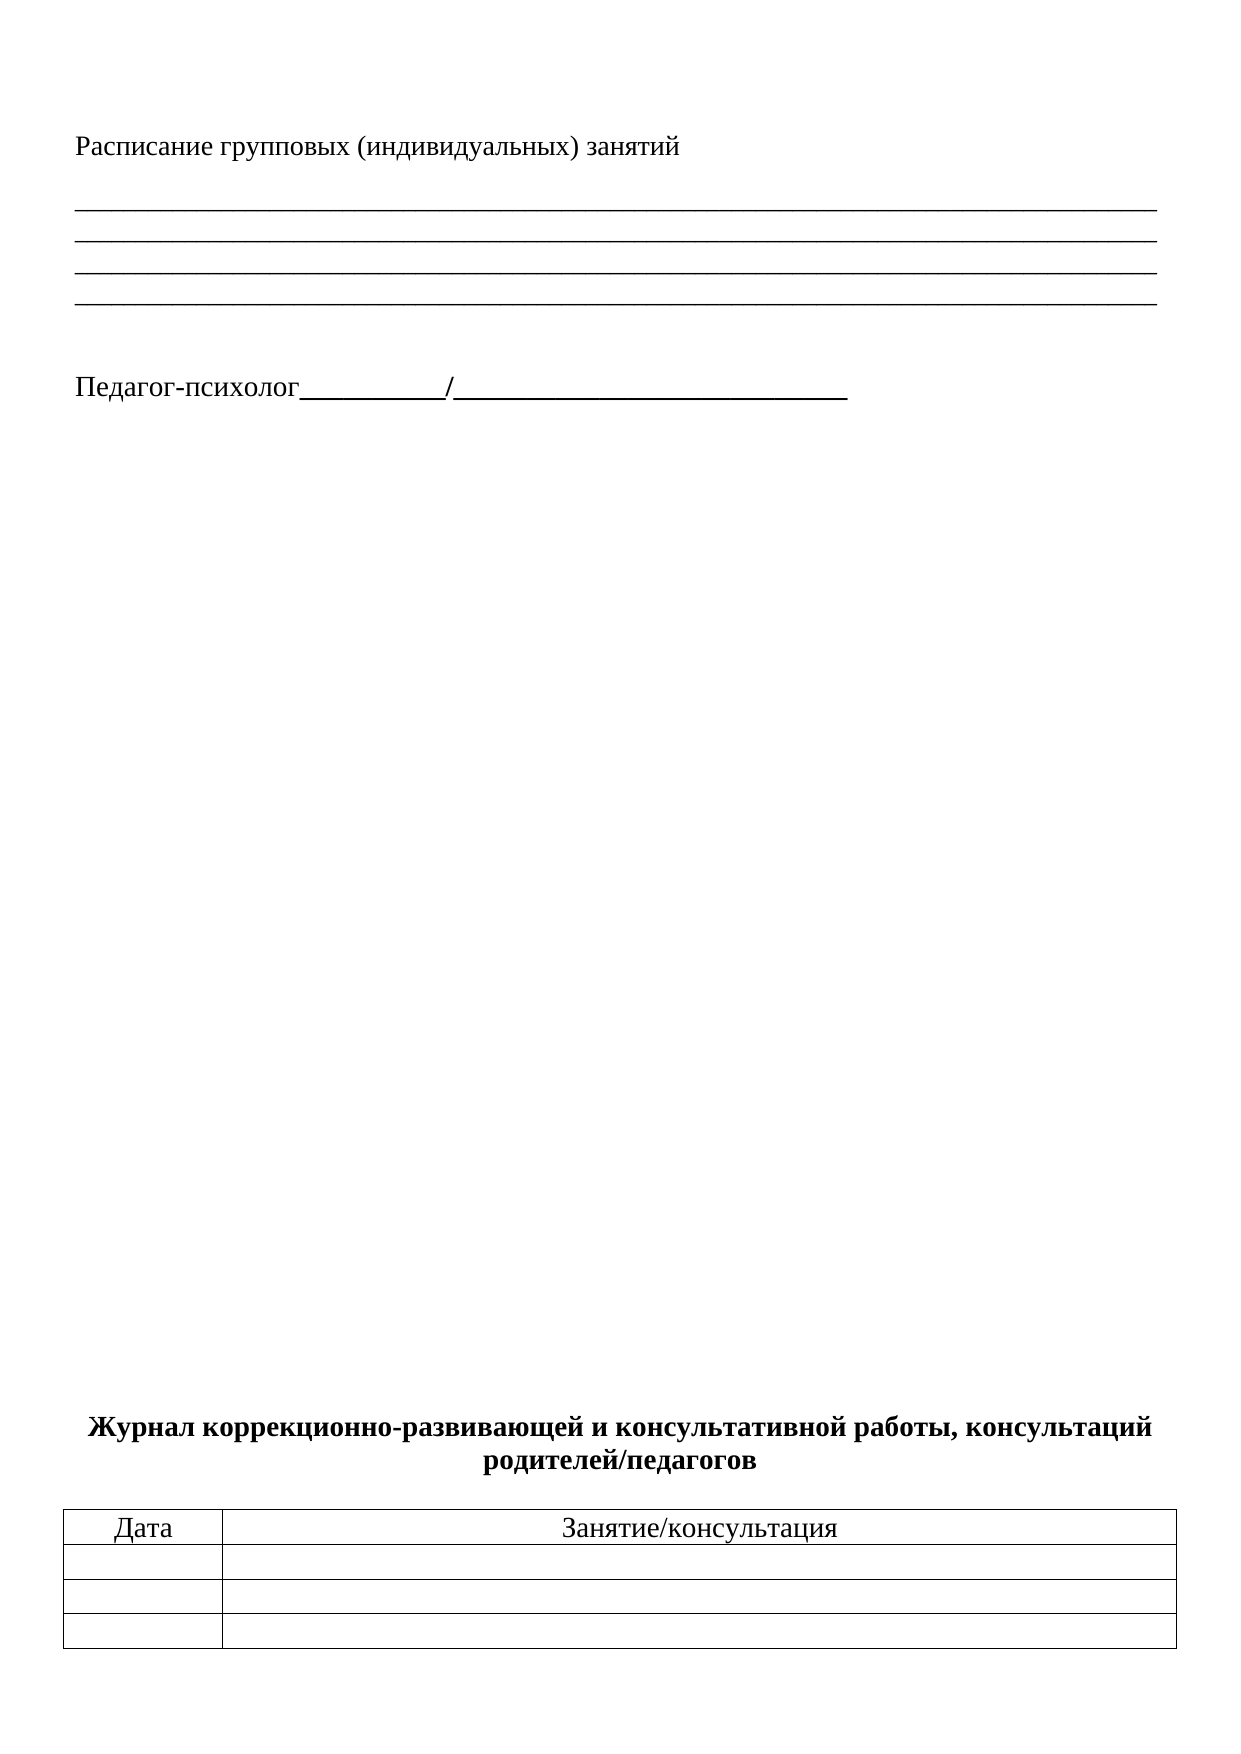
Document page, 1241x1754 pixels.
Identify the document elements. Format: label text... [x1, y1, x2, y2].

text Педагог-психолог__________/___________________________ [75, 369, 1165, 402]
table_cell [64, 1614, 222, 1648]
table_cell [223, 1580, 1176, 1613]
text Расписание групповых (индивидуальных) занятий [75, 129, 1165, 161]
table_cell [64, 1545, 222, 1578]
text ____________________________________________________________________________________________________________________________________________________________________________________________________________________________________________________________________________________________________________________________________________________________________ [75, 187, 1165, 306]
table_cell [223, 1545, 1176, 1578]
text Журнал коррекционно-развивающей и консультативной работы, консультаций родителей/педагогов [75, 1409, 1165, 1476]
table_header Дата [64, 1510, 222, 1544]
table_cell [64, 1580, 222, 1613]
table_cell [223, 1614, 1176, 1648]
table_header Занятие/консультация [223, 1510, 1176, 1544]
